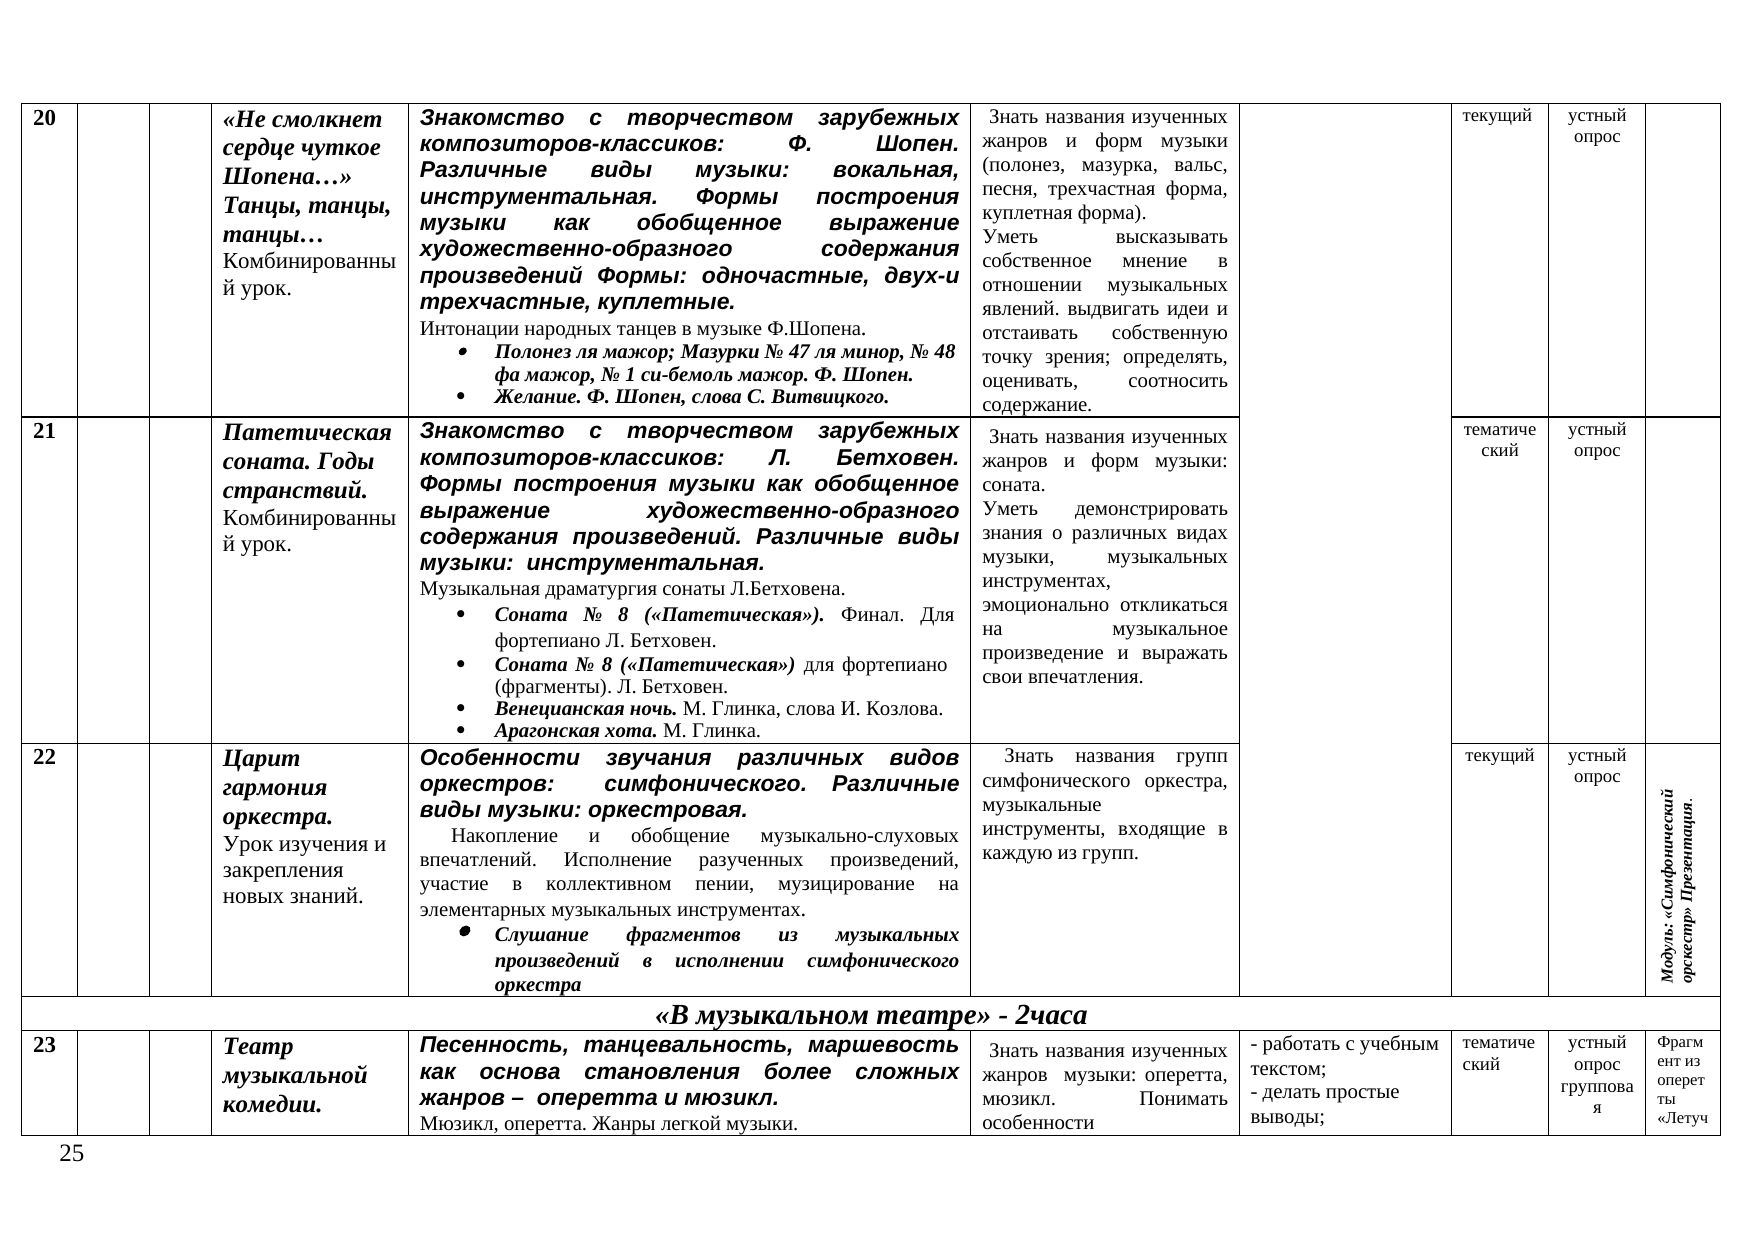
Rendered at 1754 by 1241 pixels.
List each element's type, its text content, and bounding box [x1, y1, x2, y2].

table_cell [1646, 1031, 1720, 1134]
table_cell [150, 104, 211, 416]
table_cell Знать названия групп симфонического оркестра, музыкальные инструменты, входящие в каждую из групп. [971, 744, 1239, 996]
table_cell Царит гармония оркестра. Урок изучения и закрепления новых знаний. [212, 744, 408, 996]
table_cell текущий [1452, 104, 1548, 416]
table_cell 20 [22, 104, 77, 416]
table_cell [150, 744, 211, 996]
table_cell «В музыкальном театре» - 2часа [22, 997, 1720, 1030]
table_cell Знать названия изученных жанров и форм музыки (полонез, мазурка, вальс, песня, трехчастная форма, куплетная форма). Уметь высказывать собственное мнение в отношении музыкальных явлений. выдвигать идеи и отстаивать собственную точку зрения; определять, оценивать, соотносить содержание. [971, 104, 1239, 416]
table_cell [78, 104, 149, 416]
table_cell [78, 1031, 149, 1134]
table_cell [1240, 1031, 1451, 1134]
table_cell [150, 1031, 211, 1134]
table_cell [1646, 418, 1720, 742]
table_cell тематический [1452, 418, 1548, 742]
table_cell [150, 418, 211, 742]
table_cell Знакомство с творчеством зарубежных композиторов-классиков: Л. Бетховен. Формы построения музыки как обобщенное выражение художественно-образного содержания произведений. Различные виды музыки: инструментальная. Музыкальная драматургия сонаты Л.Бетховена. Соната № 8 («Патетическая»). Финал. Для фортепиано Л. Бетховен. Соната № 8 («Патетическая») для фортепиано (фрагменты). Л. Бетховен. Венецианская ночь. М. Глинка, слова И. Козлова. Арагонская хота. М. Глинка. [409, 418, 970, 742]
table_cell 21 [22, 418, 77, 742]
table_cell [1549, 1031, 1645, 1134]
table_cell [971, 1031, 1239, 1134]
table_cell [78, 418, 149, 742]
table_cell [409, 1031, 970, 1134]
table_cell [1646, 104, 1720, 416]
table_cell «Не смолкнет сердце чуткое Шопена…» Танцы, танцы, танцы… Комбинированный урок. [212, 104, 408, 416]
table_cell устный опрос [1549, 104, 1645, 416]
table_cell 22 [22, 744, 77, 996]
table_cell Модуль: «Симфонический орскестр» Презентация. [1646, 744, 1720, 996]
table_cell Знакомство с творчеством зарубежных композиторов-классиков: Ф. Шопен. Различные виды музыки: вокальная, инструментальная. Формы построения музыки как обобщенное выражение художественно-образного содержания произведений Формы: одночастные, двух-и трехчастные, куплетные. Интонации народных танцев в музыке Ф.Шопена. Полонез ля мажор; Мазурки № 47 ля минор, № 48 фа мажор, № 1 си-бемоль мажор. Ф. Шопен. Желание. Ф. Шопен, слова С. Витвицкого. [409, 104, 970, 416]
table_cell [212, 1031, 408, 1134]
table_cell 23 [22, 1031, 77, 1134]
table_cell Знать названия изученных жанров и форм музыки: соната. Уметь демонстрировать знания о различных видах музыки, музыкальных инструментах, эмоционально откликаться на музыкальное произведение и выражать свои впечатления. [971, 418, 1239, 742]
table_cell устный опрос [1549, 744, 1645, 996]
table_cell тематический [1452, 1031, 1548, 1134]
table_cell Патетическая соната. Годы странствий. Комбинированный урок. [212, 418, 408, 742]
table_cell Особенности звучания различных видов оркестров: симфонического. Различные виды музыки: оркестровая. Накопление и обобщение музыкально-слуховых впечатлений. Исполнение разученных произведений, участие в коллективном пении, музицирование на элементарных музыкальных инструментах. Слушание фрагментов из музыкальных произведений в исполнении симфонического оркестра [409, 744, 970, 996]
table_cell текущий [1452, 744, 1548, 996]
table_cell [78, 744, 149, 996]
table_cell устный опрос [1549, 418, 1645, 742]
